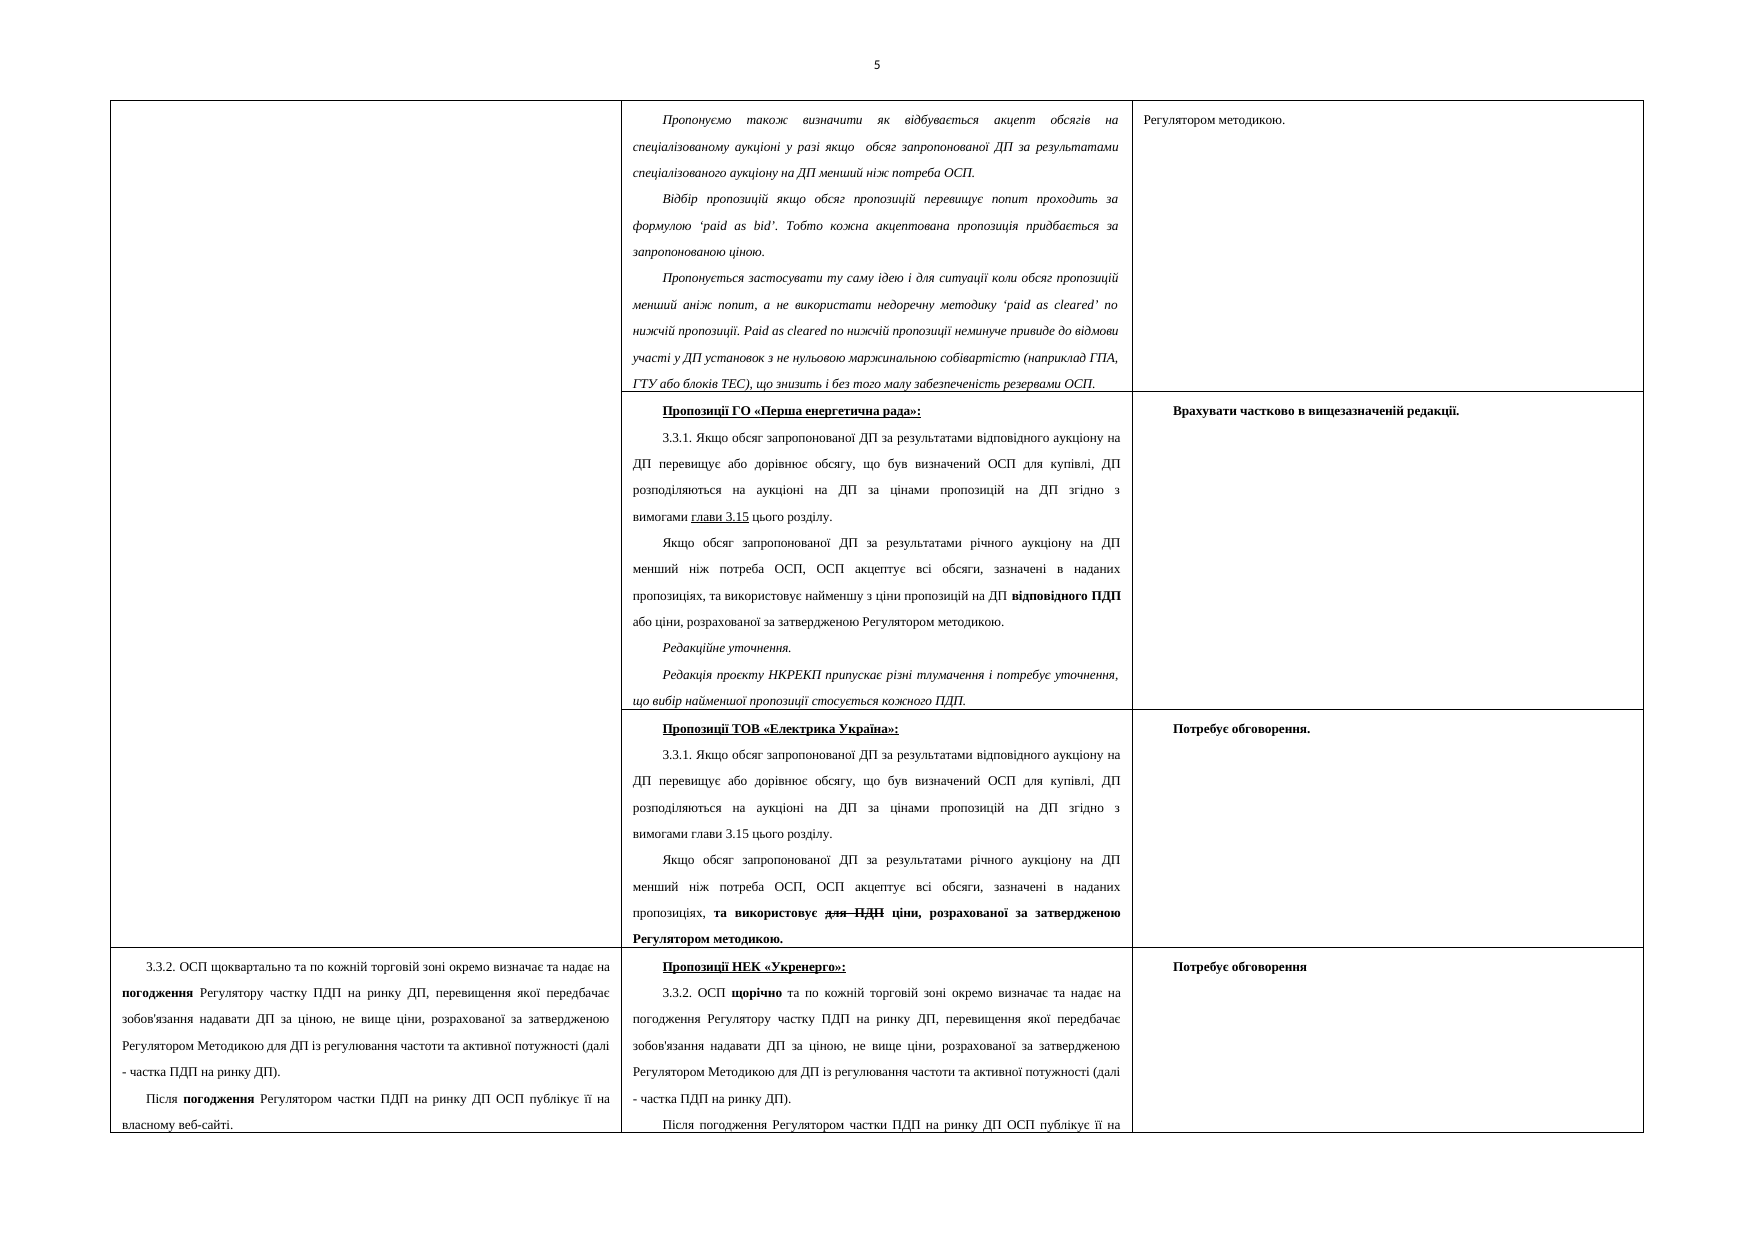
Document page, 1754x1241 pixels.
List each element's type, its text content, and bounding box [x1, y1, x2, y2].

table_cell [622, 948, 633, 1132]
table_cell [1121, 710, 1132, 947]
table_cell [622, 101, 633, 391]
table_cell Врахувати частково в вищезазначеній редакції. [1133, 392, 1643, 708]
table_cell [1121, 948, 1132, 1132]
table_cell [1133, 948, 1643, 1132]
table_cell Потребує обговорення. [1133, 710, 1643, 947]
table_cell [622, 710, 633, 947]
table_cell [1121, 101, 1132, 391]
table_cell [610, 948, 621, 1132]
table_cell Пропозиції ГО «Перша енергетична рада»: 3.3.1. Якщо обсяг запропонованої ДП за результатами відповідного аукціону на ДП перевищує або дорівнює обсягу, що був визначений ОСП для купівлі, ДП розподіляються на аукціоні на ДП за цінами пропозицій на ДП згідно з вимогами глави 3.15 цього розділу. Якщо обсяг запропонованої ДП за результатами річного аукціону на ДП менший ніж потреба ОСП, ОСП акцептує всі обсяги, зазначені в наданих пропозиціях, та використовує найменшу з ціни пропозицій на ДП відповідного ПДП або ціни, розрахованої за затвердженою Регулятором методикою. Редакційне уточнення. Редакція проєкту НКРЕКП припускає різні тлумачення і потребує уточнення, що вибір найменшої пропозиції стосується кожного ПДП. [622, 392, 1132, 708]
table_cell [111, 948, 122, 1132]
